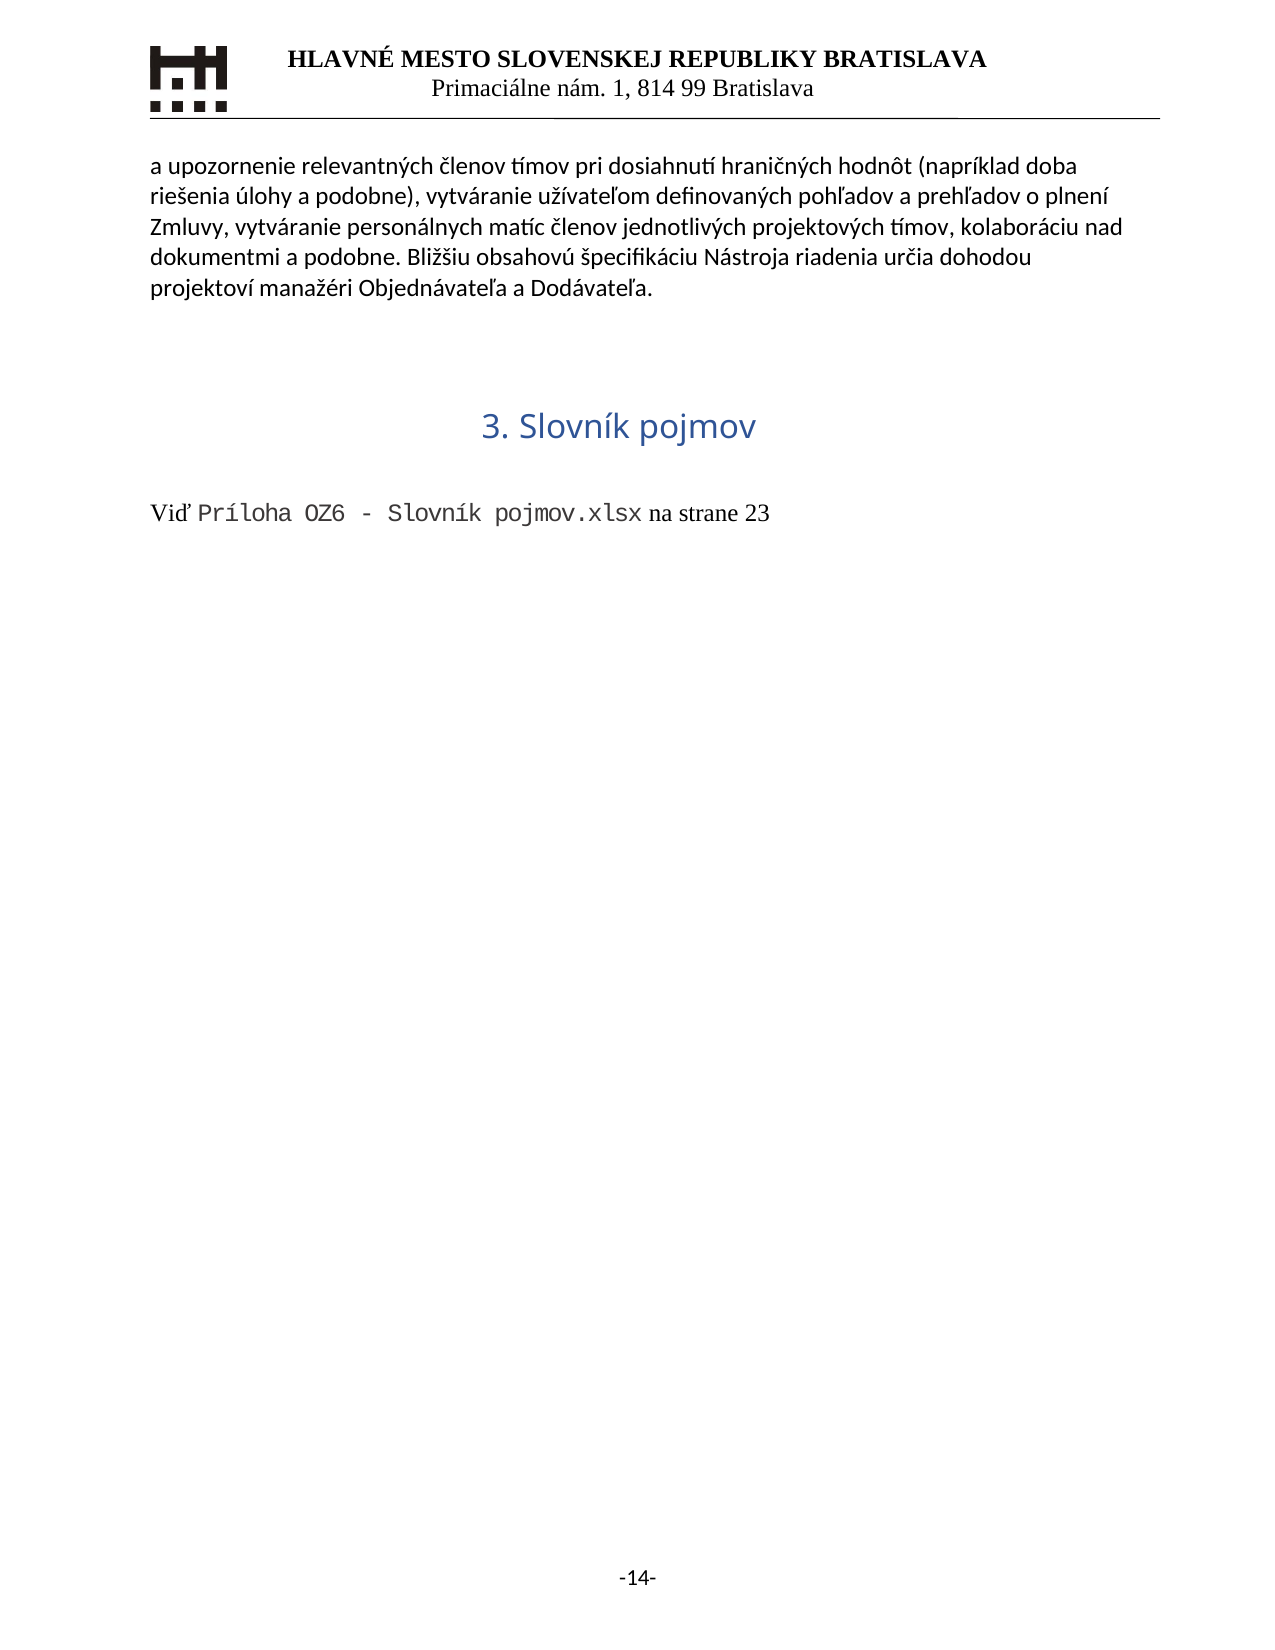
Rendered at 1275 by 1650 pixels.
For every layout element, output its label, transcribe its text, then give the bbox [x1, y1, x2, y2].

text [150, 150, 1125, 303]
subtitle Slovník pojmov [112, 403, 1125, 448]
text Viď Príloha OZ6 - Slovník pojmov.xlsx na strane 25 [150, 498, 1125, 529]
picture [150, 46, 227, 112]
